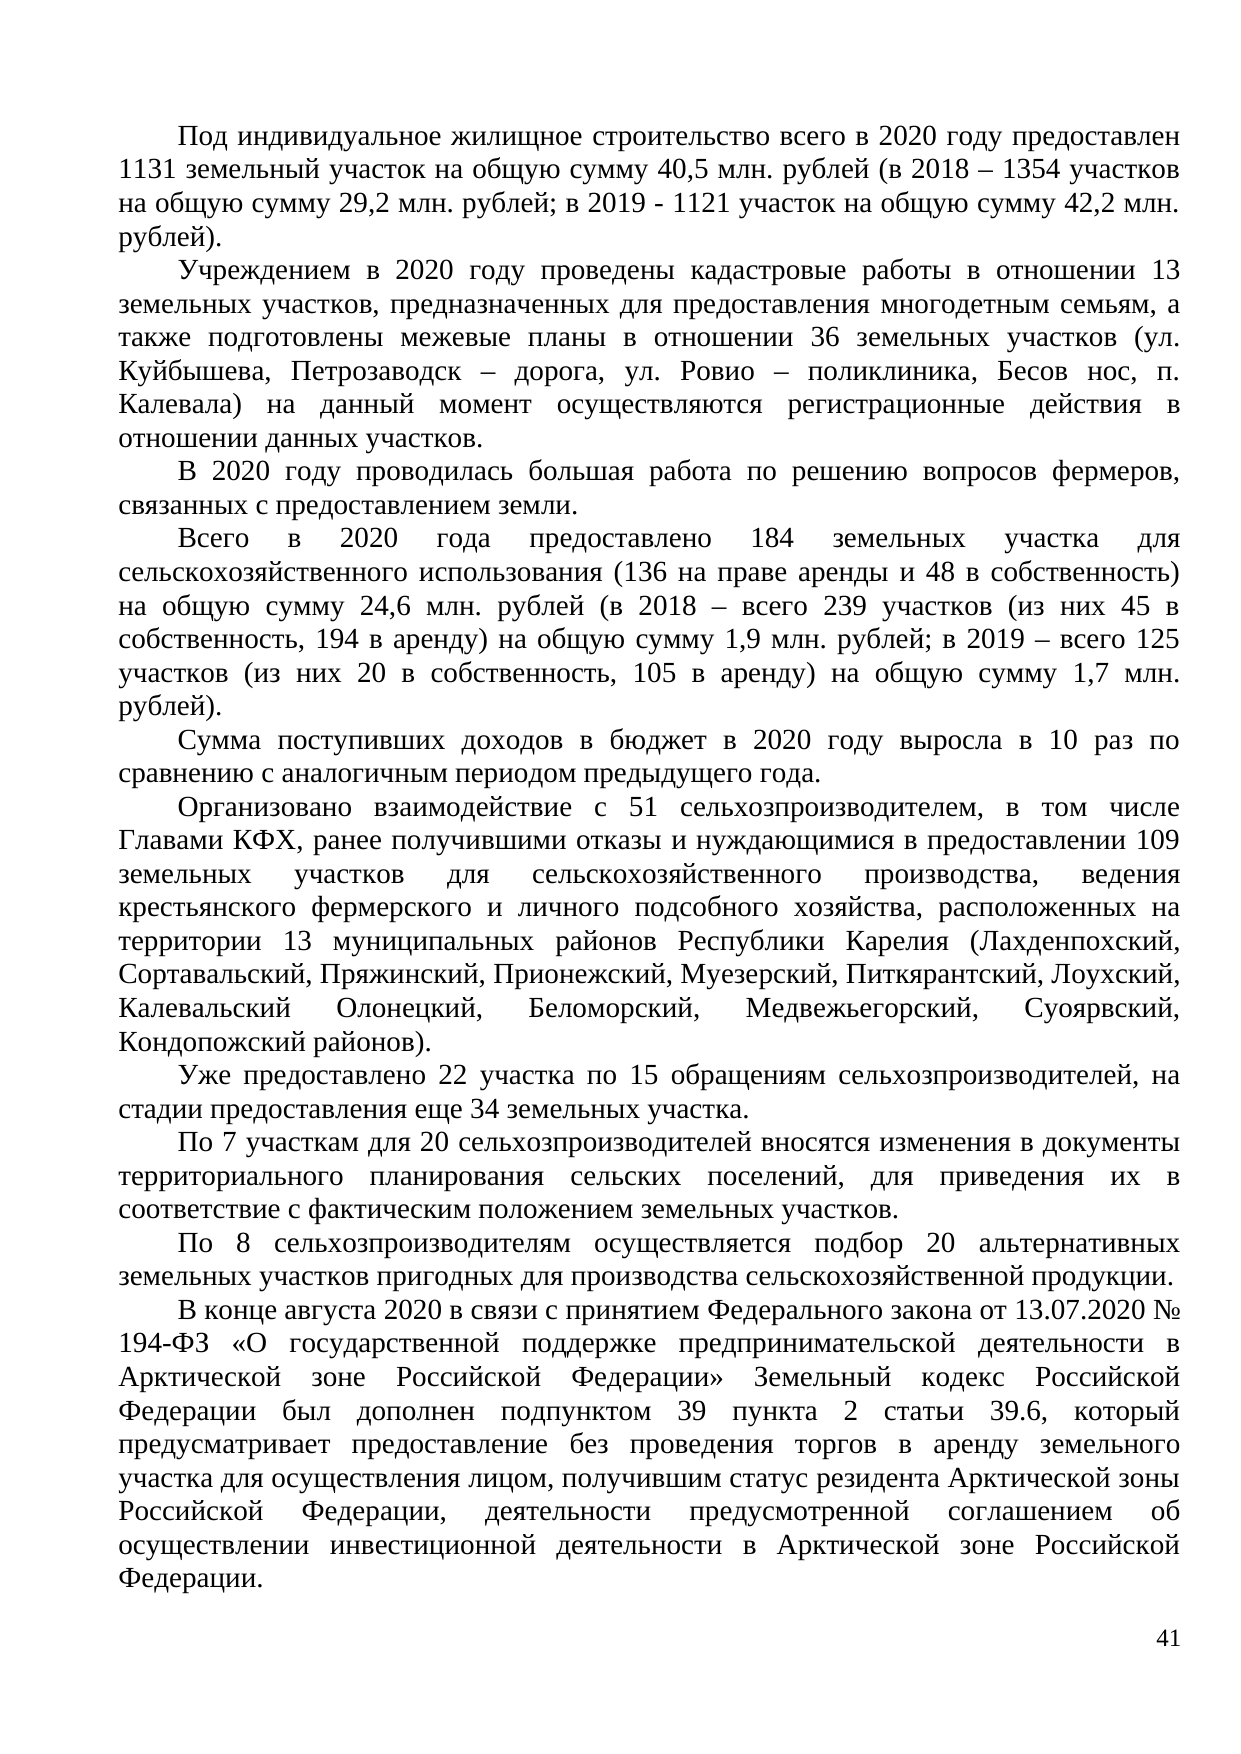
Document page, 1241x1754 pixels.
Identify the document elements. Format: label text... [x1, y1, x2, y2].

text Организовано взаимодействие с 51 сельхозпроизводителем, в том числе Главами КФХ, ранее получившими отказы и нуждающимися в предоставлении 109 земельных участков для сельскохозяйственного производства, ведения крестьянского фермерского и личного подсобного хозяйства, расположенных на территории 13 муниципальных районов Республики Карелия (Лахденпохский, Сортавальский, Пряжинский, Прионежский, Муезерский, Питкярантский, Лоухский, Калевальский Олонецкий, Беломорский, Медвежьегорский, Суоярвский, Кондопожский районов). [118, 789, 1181, 1057]
text В конце августа 2020 в связи с принятием Федерального закона от 13.07.2020 № 194-ФЗ «О государственной поддержке предпринимательской деятельности в Арктической зоне Российской Федерации» Земельный кодекс Российской Федерации был дополнен подпунктом 39 пункта 2 статьи 39.6, который предусматривает предоставление без проведения торгов в аренду земельного участка для осуществления лицом, получившим статус резидента Арктической зоны Российской Федерации, деятельности предусмотренной соглашением об осуществлении инвестиционной деятельности в Арктической зоне Российской Федерации. [118, 1292, 1181, 1594]
text Уже предоставлено 22 участка по 15 обращениям сельхозпроизводителей, на стадии предоставления еще 34 земельных участка. [118, 1057, 1181, 1124]
text Всего в 2020 года предоставлено 184 земельных участка для сельскохозяйственного использования (136 на праве аренды и 48 в собственность) на общую сумму 24,6 млн. рублей (в 2018 – всего 239 участков (из них 45 в собственность, 194 в аренду) на общую сумму 1,9 млн. рублей; в 2019 – всего 125 участков (из них 20 в собственность, 105 в аренду) на общую сумму 1,7 млн. рублей). [118, 521, 1181, 722]
text Под индивидуальное жилищное строительство всего в 2020 году предоставлен 1131 земельный участок на общую сумму 40,5 млн. рублей (в 2018 – 1354 участков на общую сумму 29,2 млн. рублей; в 2019 - 1121 участок на общую сумму 42,2 млн. рублей). [118, 118, 1181, 252]
text Учреждением в 2020 году проведены кадастровые работы в отношении 13 земельных участков, предназначенных для предоставления многодетным семьям, а также подготовлены межевые планы в отношении 36 земельных участков (ул. Куйбышева, Петрозаводск – дорога, ул. Ровио – поликлиника, Бесов нос, п. Калевала) на данный момент осуществляются регистрационные действия в отношении данных участков. [118, 252, 1181, 453]
text По 8 сельхозпроизводителям осуществляется подбор 20 альтернативных земельных участков пригодных для производства сельскохозяйственной продукции. [118, 1225, 1181, 1292]
text В 2020 году проводилась большая работа по решению вопросов фермеров, связанных с предоставлением земли. [118, 453, 1181, 521]
text По 7 участкам для 20 сельхозпроизводителей вносятся изменения в документы территориального планирования сельских поселений, для приведения их в соответствие с фактическим положением земельных участков. [118, 1124, 1181, 1225]
text Сумма поступивших доходов в бюджет в 2020 году выросла в 10 раз по сравнению с аналогичным периодом предыдущего года. [118, 722, 1181, 789]
